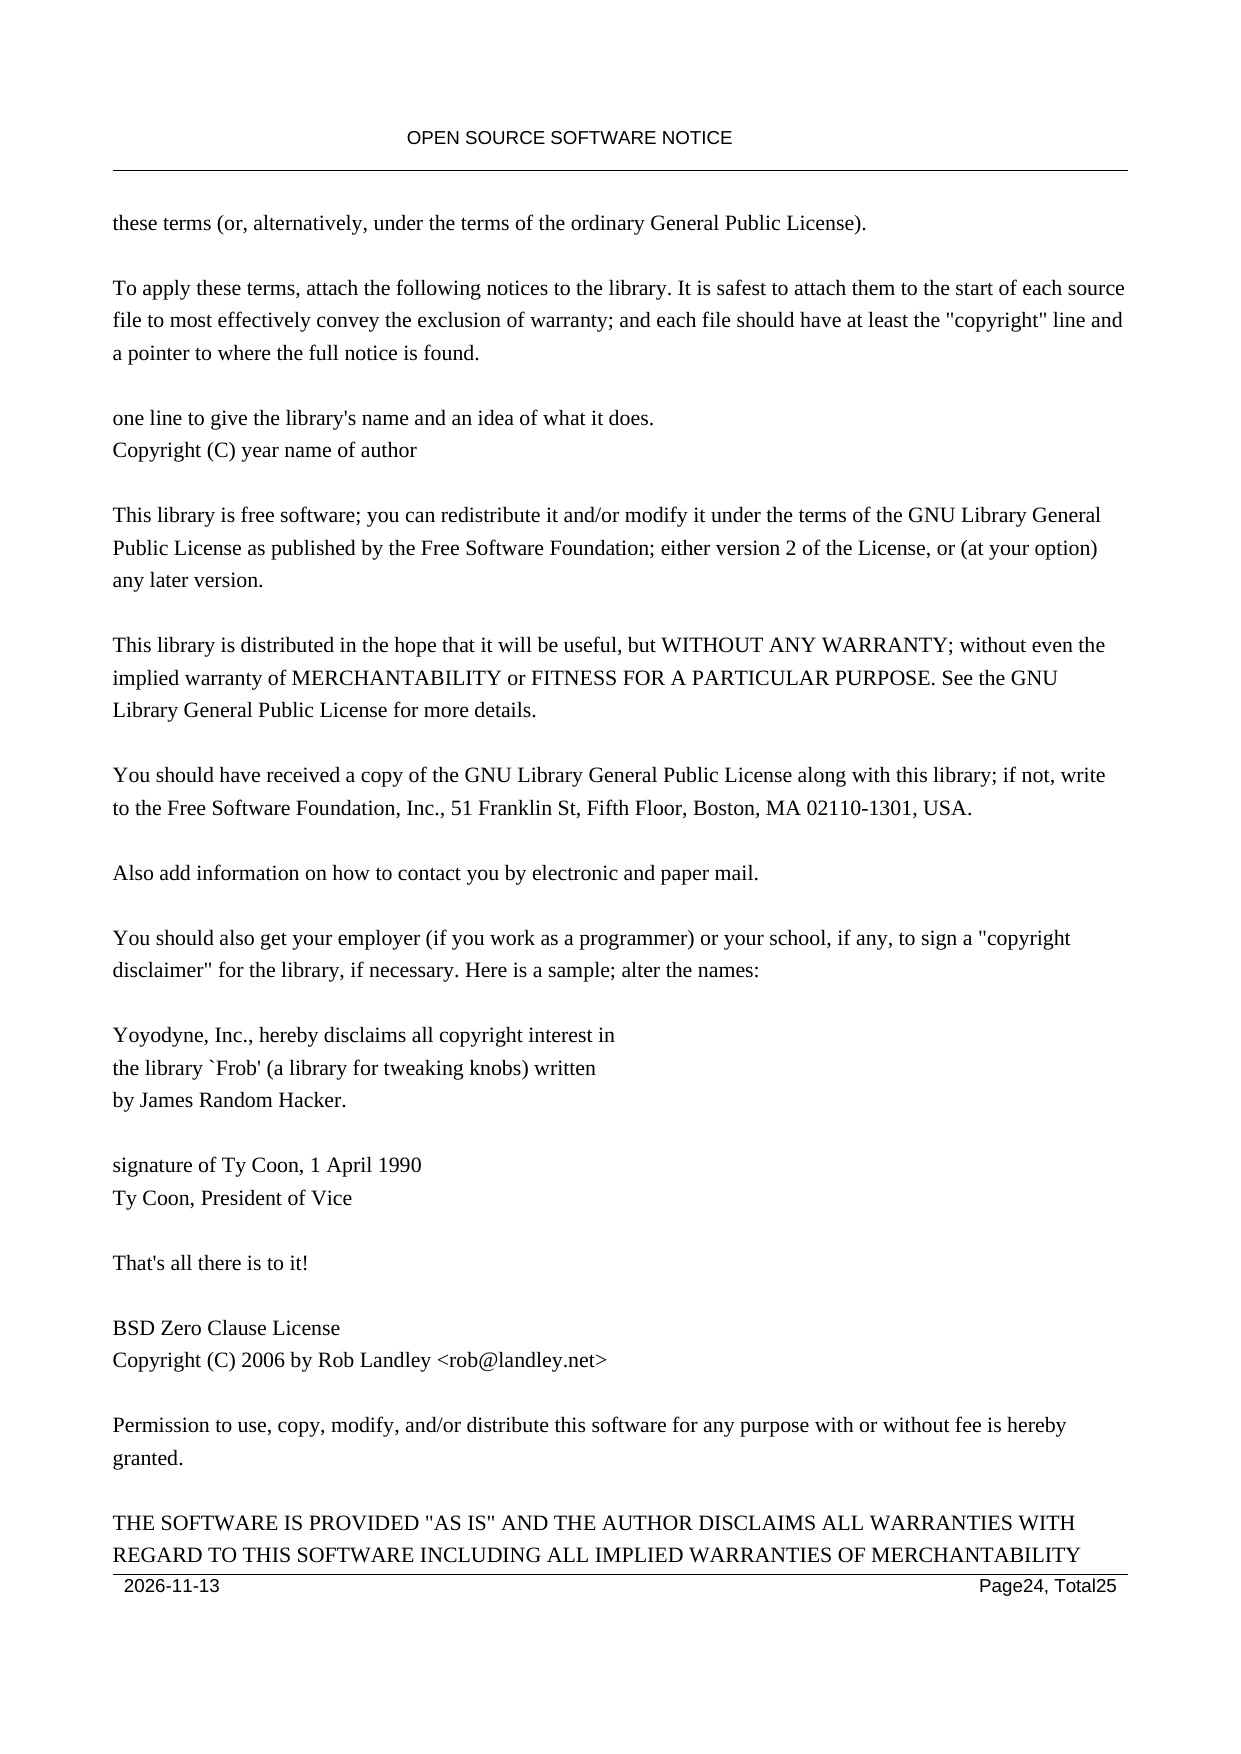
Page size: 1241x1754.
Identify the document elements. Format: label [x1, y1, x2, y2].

text [112, 206, 1128, 1571]
